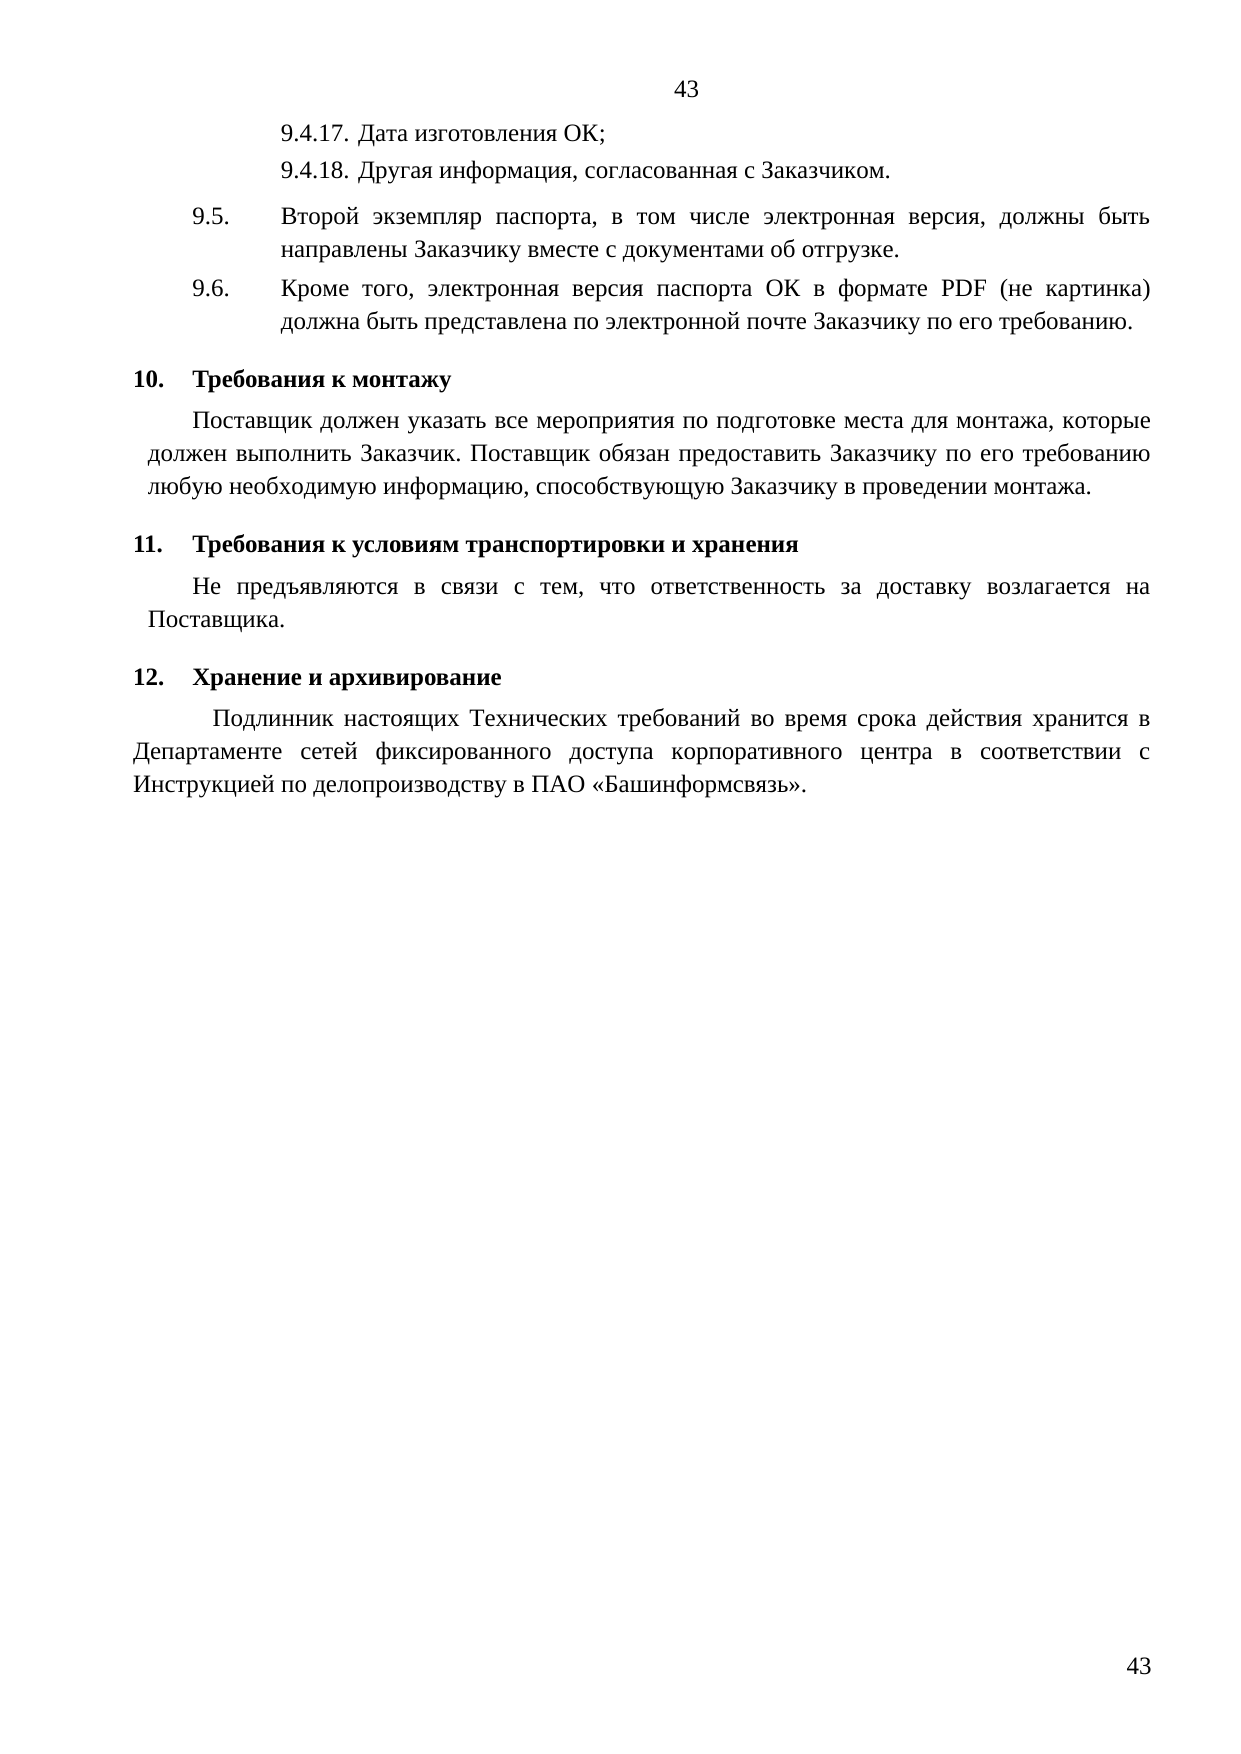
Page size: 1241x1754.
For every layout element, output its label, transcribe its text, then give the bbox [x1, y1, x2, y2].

list Хранение и архивирование [133, 662, 1152, 691]
list Второй экземпляр паспорта, в том числе электронная версия, должны быть направлены Заказчику вместе с документами об отгрузке. [192, 201, 1152, 263]
list Другая информация, согласованная с Заказчиком. [251, 155, 1152, 184]
text Поставщик должен указать все мероприятия по подготовке места для монтажа, которые должен выполнить Заказчик. Поставщик обязан предоставить Заказчику по его требованию любую необходимую информацию, способствующую Заказчику в проведении монтажа. [148, 405, 1152, 500]
list Требования к монтажу [133, 364, 1152, 393]
text Подлинник настоящих Технических требований во время срока действия хранится в Департаменте сетей фиксированного доступа корпоративного центра в соответствии с Инструкцией по делопроизводству в ПАО «Башинформсвязь». [133, 703, 1152, 798]
text Не предъявляются в связи с тем, что ответственность за доставку возлагается на Поставщика. [148, 571, 1152, 632]
list Кроме того, электронная версия паспорта ОК в формате PDF (не картинка) должна быть представлена по электронной почте Заказчику по его требованию. [192, 273, 1152, 335]
list Требования к условиям транспортировки и хранения [133, 529, 1152, 558]
list Дата изготовления ОК; [251, 118, 1152, 147]
